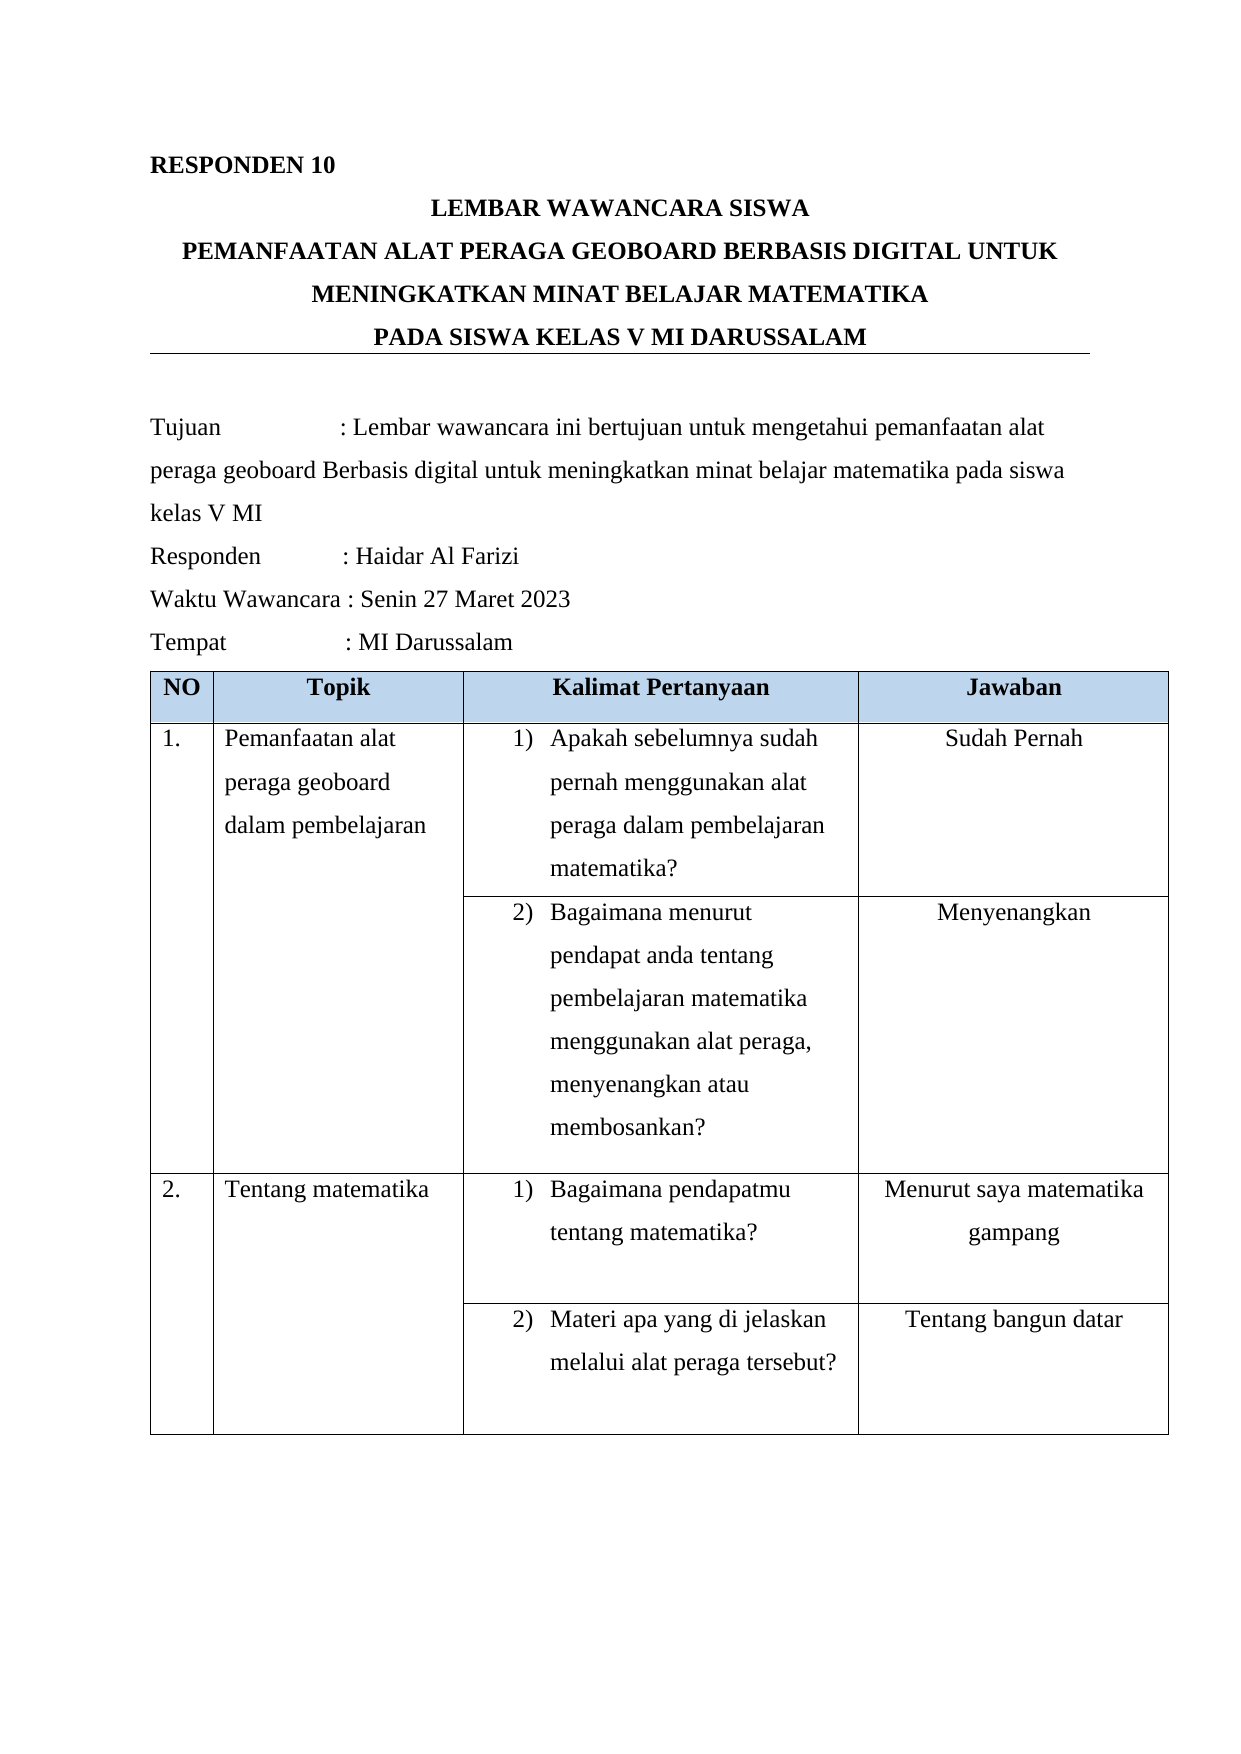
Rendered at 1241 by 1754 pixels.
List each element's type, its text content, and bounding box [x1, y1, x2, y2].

table_cell 1. [151, 724, 213, 1173]
table_cell Apakah sebelumnya sudah pernah menggunakan alat peraga dalam pembelajaran matematika? [464, 724, 858, 896]
text Tempat : MI Darussalam [150, 627, 1090, 656]
table_header Topik [214, 672, 463, 722]
text Responden : Haidar Al Farizi [150, 541, 1090, 570]
table_cell Sudah Pernah [859, 724, 1168, 896]
table_header NO [151, 672, 213, 722]
table_cell Bagaimana menurut pendapat anda tentang pembelajaran matematika menggunakan alat peraga, menyenangkan atau membosankan? [464, 897, 858, 1173]
text Waktu Wawancara : Senin 27 Maret 2023 [150, 584, 1090, 613]
text Tujuan : Lembar wawancara ini bertujuan untuk mengetahui pemanfaatan alat peraga geoboard Berbasis digital untuk meningkatkan minat belajar matematika pada siswa kelas V MI [150, 412, 1090, 527]
table_cell Menyenangkan [859, 897, 1168, 1173]
table_cell Pemanfaatan alat peraga geoboard dalam pembelajaran [214, 724, 463, 1173]
text PEMANFAATAN ALAT PERAGA GEOBOARD BERBASIS DIGITAL UNTUK MENINGKATKAN MINAT BELAJAR MATEMATIKA [150, 236, 1090, 308]
table_cell Menurut saya matematika gampang [859, 1174, 1168, 1303]
text RESPONDEN 10 [150, 150, 1090, 179]
text LEMBAR WAWANCARA SISWA [150, 193, 1090, 222]
table_header Kalimat Pertanyaan [464, 672, 858, 722]
table_cell Tentang matematika [214, 1174, 463, 1433]
text PADA SISWA KELAS V MI DARUSSALAM [150, 322, 1090, 353]
table_cell Tentang bangun datar [859, 1304, 1168, 1433]
table_cell Bagaimana pendapatmu tentang matematika? [464, 1174, 858, 1303]
table_header Jawaban [859, 672, 1168, 722]
table_cell Materi apa yang di jelaskan melalui alat peraga tersebut? [464, 1304, 858, 1433]
table_cell 2. [151, 1174, 213, 1433]
